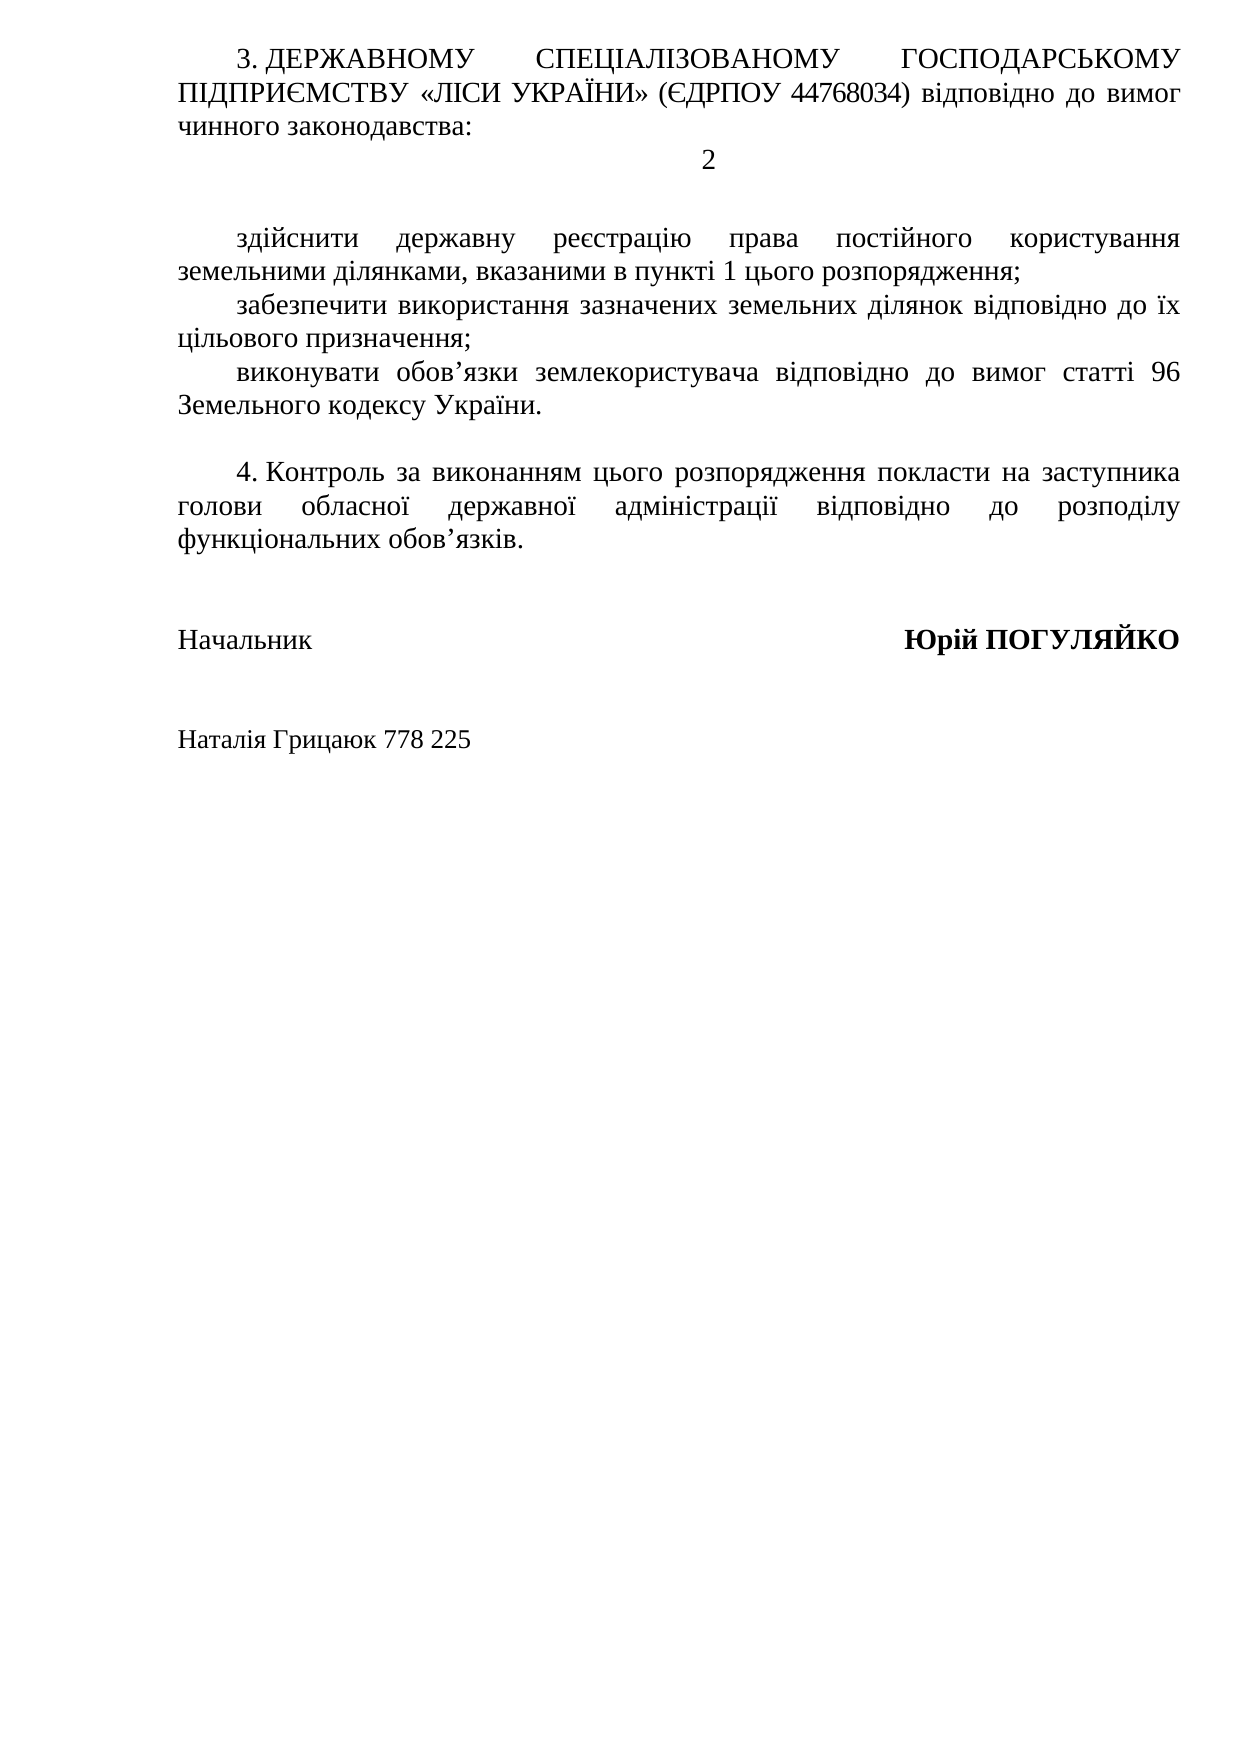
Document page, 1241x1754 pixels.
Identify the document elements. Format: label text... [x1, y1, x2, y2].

text 4. Контроль за виконанням цього розпорядження покласти на заступника голови обласної державної адміністрації відповідно до розподілу функціональних обов’язків. [177, 454, 1181, 555]
text Наталія Грицаюк 778 225 [177, 723, 1181, 754]
text здійснити державну реєстрацію права постійного користування земельними ділянками, вказаними в пункті 1 цього розпорядження; [177, 220, 1181, 287]
text виконувати обов’язки землекористувача відповідно до вимог статті 96 Земельного кодексу України. [177, 354, 1181, 421]
text забезпечити використання зазначених земельних ділянок відповідно до їх цільового призначення; [177, 287, 1181, 354]
text 3. ДЕРЖАВНОМУ СПЕЦІАЛІЗОВАНОМУ ГОСПОДАРСЬКОМУ ПІДПРИЄМСТВУ «ЛІСИ УКРАЇНИ» (ЄДРПОУ 44768034) відповідно до вимог чинного законодавства: [177, 41, 1181, 142]
text 2 [177, 142, 1181, 176]
text Начальник Юрій ПОГУЛЯЙКО [177, 622, 1181, 656]
